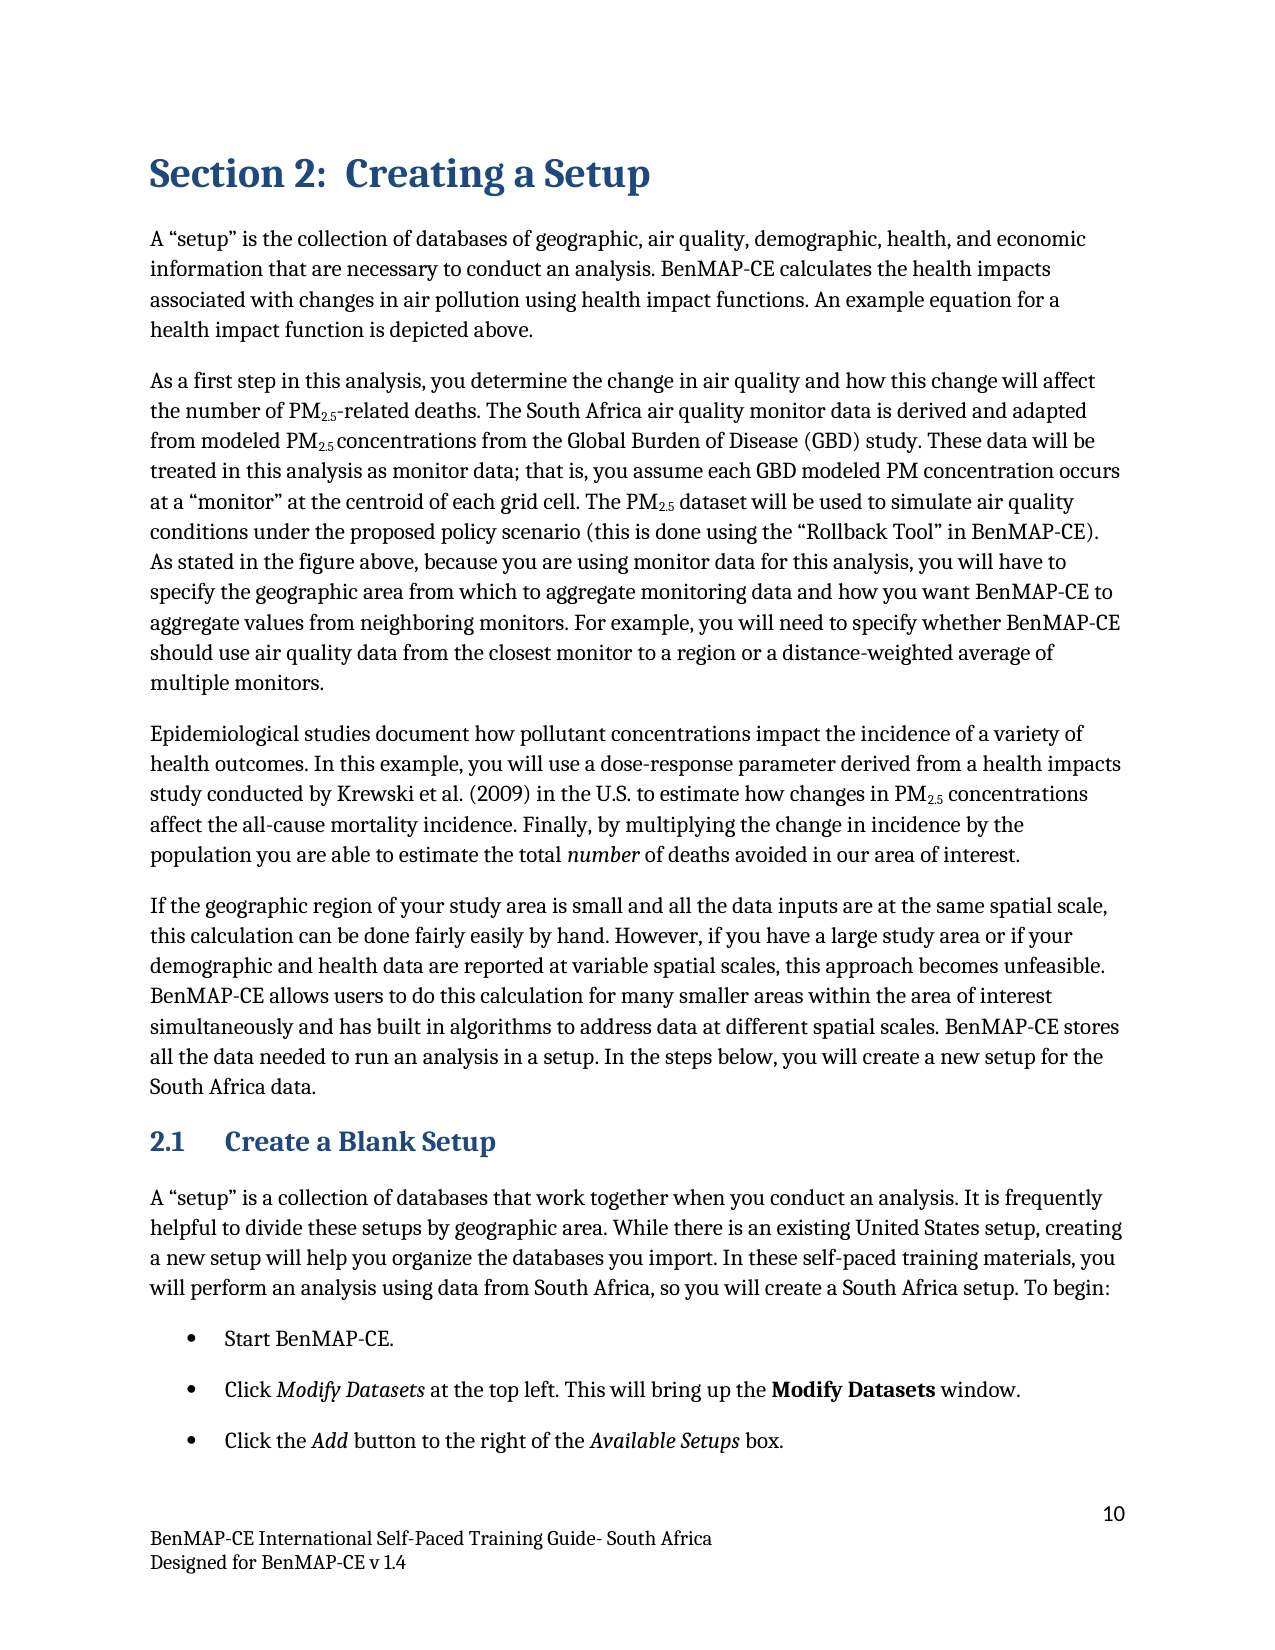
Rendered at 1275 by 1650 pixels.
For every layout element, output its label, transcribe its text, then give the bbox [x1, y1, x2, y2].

text As a first step in this analysis, you determine the change in air quality and how this change will affect the number of PM2.5-related deaths. The South Africa air quality monitor data is derived and adapted from modeled PM2.5 concentrations from the Global Burden of Disease (GBD) study. These data will be treated in this analysis as monitor data; that is, you assume each GBD modeled PM concentration occurs at a “monitor” at the centroid of each grid cell. The PM2.5 dataset will be used to simulate air quality conditions under the proposed policy scenario (this is done using the “Rollback Tool” in BenMAP-CE). As stated in the figure above, because you are using monitor data for this analysis, you will have to specify the geographic area from which to aggregate monitoring data and how you want BenMAP-CE to aggregate values from neighboring monitors. For example, you will need to specify whether BenMAP-CE should use air quality data from the closest monitor to a region or a distance-weighted average of multiple monitors. [150, 368, 1125, 696]
text A “setup” is the collection of databases of geographic, air quality, demographic, health, and economic information that are necessary to conduct an analysis. BenMAP-CE calculates the health impacts associated with changes in air pollution using health impact functions. An example equation for a health impact function is depicted above. [150, 226, 1125, 343]
list Click the Add button to the right of the Available Setups box. [187, 1428, 1125, 1454]
list Start BenMAP-CE. [187, 1326, 1125, 1352]
text Epidemiological studies document how pollutant concentrations impact the incidence of a variety of health outcomes. In this example, you will use a dose-response parameter derived from a health impacts study conducted by Krewski et al. (2009) in the U.S. to estimate how changes in PM2.5 concentrations affect the all-cause mortality incidence. Finally, by multiplying the change in incidence by the population you are able to estimate the total number of deaths avoided in our area of interest. [150, 721, 1125, 868]
subtitle 2.1 Create a Blank Setup [150, 1125, 1125, 1158]
list Click Modify Datasets at the top left. This will bring up the Modify Datasets window. [187, 1377, 1125, 1403]
subtitle Section 2: Creating a Setup [150, 150, 1125, 198]
text If the geographic region of your study area is small and all the data inputs are at the same spatial scale, this calculation can be done fairly easily by hand. However, if you have a large study area or if your demographic and health data are reported at variable spatial scales, this approach becomes unfeasible. BenMAP-CE allows users to do this calculation for many smaller areas within the area of interest simultaneously and has built in algorithms to address data at different spatial scales. BenMAP-CE stores all the data needed to run an analysis in a setup. In the steps below, you will create a new setup for the South Africa data. [150, 893, 1125, 1100]
text A “setup” is a collection of databases that work together when you conduct an analysis. It is frequently helpful to divide these setups by geographic area. While there is an existing United States setup, creating a new setup will help you organize the databases you import. In these self-paced training materials, you will perform an analysis using data from South Africa, so you will create a South Africa setup. To begin: [150, 1184, 1125, 1301]
